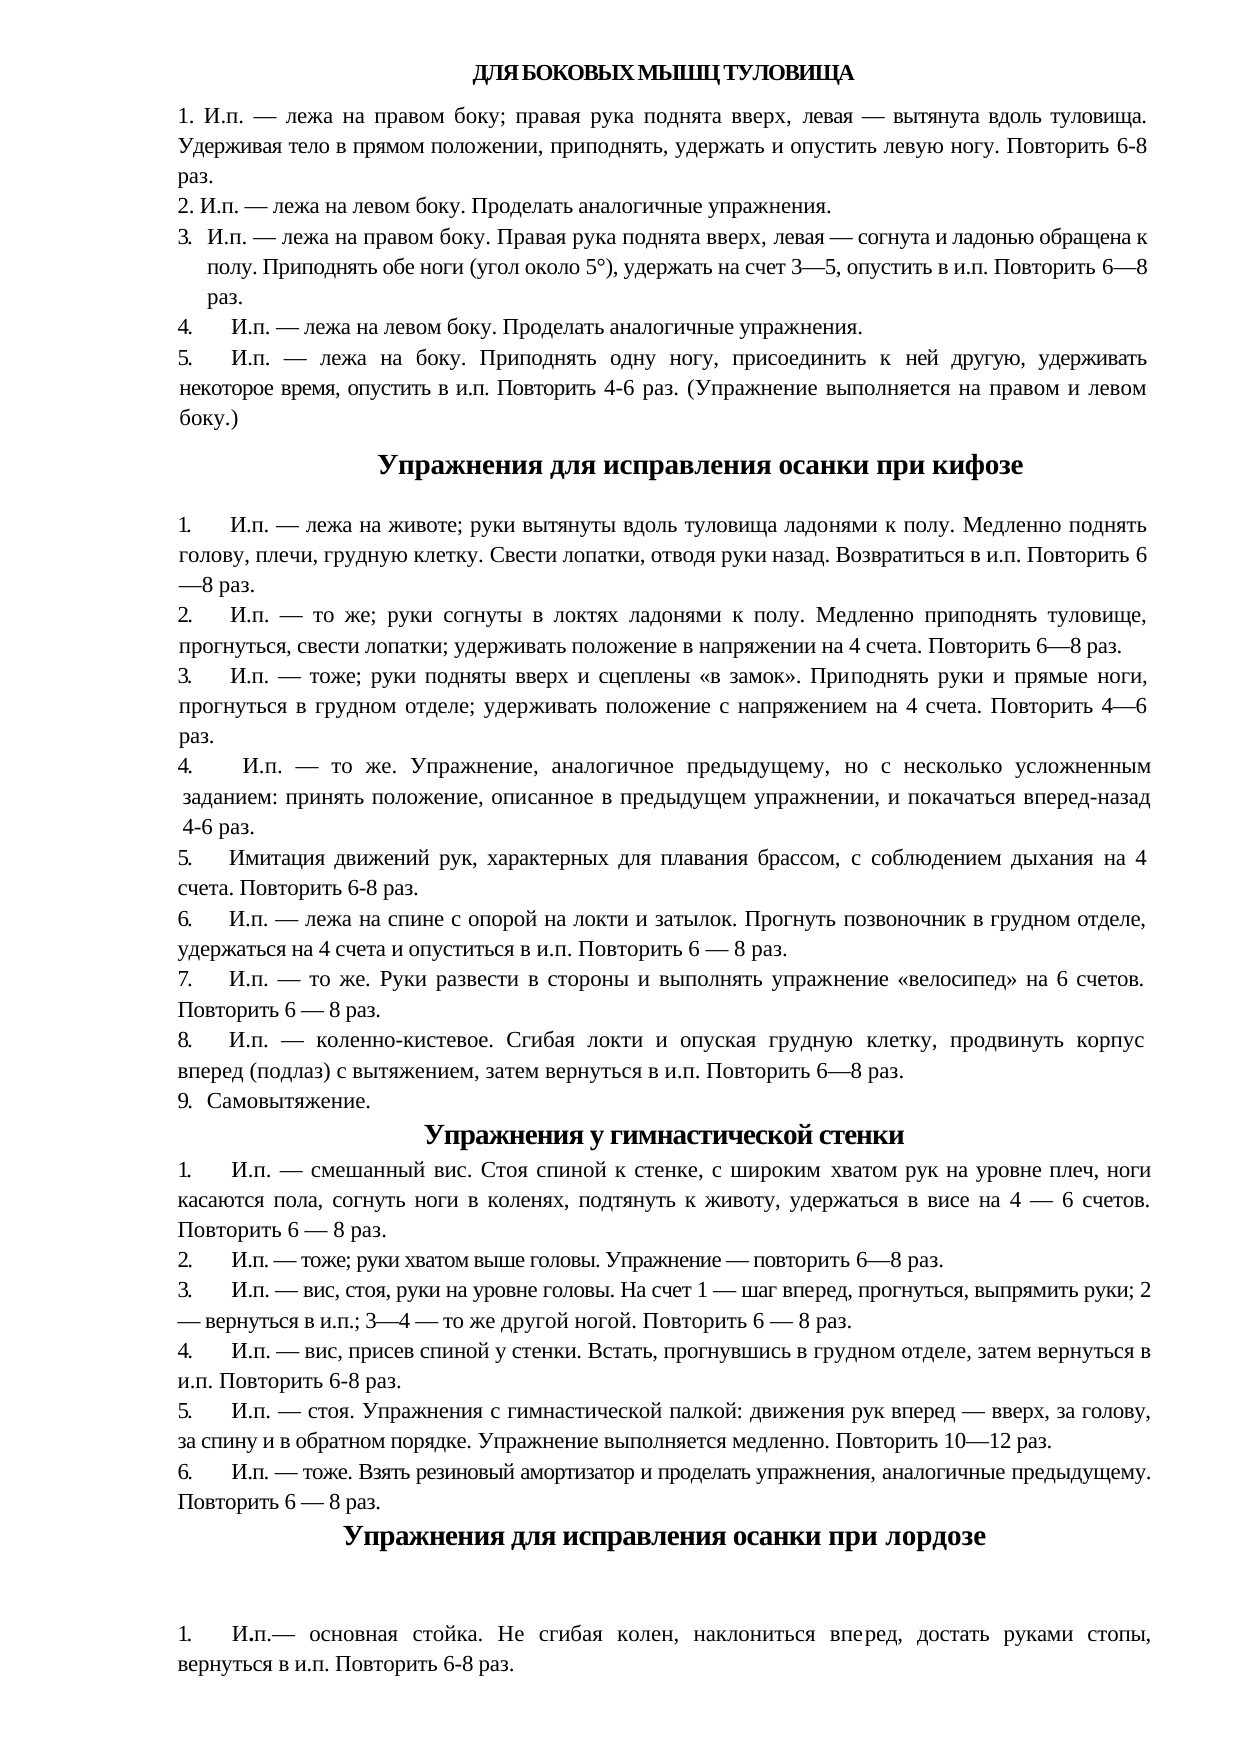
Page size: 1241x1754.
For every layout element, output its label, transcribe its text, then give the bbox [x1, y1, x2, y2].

list Имитация движений рук, характерных для плавания брассом, с соблюдением дыхания на 4 счета. Повторить 6-8 раз. [177, 844, 1147, 900]
list И.п. — лежа на спине с опорой на локти и затылок. Прогнуть позвоночник в грудном отделе, удержаться на 4 счета и опуститься в и.п. Повторить 6 — 8 раз. [177, 904, 1146, 961]
text ДЛЯ БОКОВЫХ МЫШЦ ТУЛОВИЩА [177, 59, 1152, 85]
list И.п. — лежа на животе; руки вытянуты вдоль туловища ладонями к полу. Медленно поднять голову, плечи, грудную клетку. Свести лопатки, отводя руки назад. Возвратиться в и.п. Повторить 6—8 раз. [177, 511, 1147, 598]
list И.п.— основная стойка. Не сгибая колен, наклониться вперед, достать руками стопы, вернуться в и.п. Повторить 6-8 раз. [177, 1620, 1152, 1677]
text Упражнения для исправления осанки при лордозе [177, 1518, 1152, 1552]
list И.п. — вис, присев спиной у стенки. Встать, прогнувшись в грудном отделе, затем вернуться в и.п. Повторить 6-8 раз. [177, 1337, 1152, 1393]
list И.п. — тоже. Взять резиновый амортизатор и проделать упражнения, аналогичные предыдущему. Повторить 6 — 8 раз. [177, 1458, 1152, 1514]
list И.п. — тоже; руки подняты вверх и сцеплены «в замок». Приподнять руки и прямые ноги, прогнуться в грудном отделе; удерживать положение с напряжением на 4 счета. Повторить 4—6 раз. [177, 662, 1148, 749]
text 4. И.п. — то же. Упражнение, аналогичное предыдущему, но с несколько усложненным заданием: принять положение, описанное в предыдущем упражнении, и покачаться вперед-назад 4-6 раз. [177, 752, 1152, 839]
text Упражнения у гимнастической стенки [177, 1117, 1152, 1151]
list Самовытяжение. [177, 1087, 1152, 1113]
text Упражнения для исправления осанки при кифозе [249, 447, 1152, 480]
text 2. И.п. — лежа на левом боку. Проделать аналогичные упражнения. [177, 193, 1147, 219]
text 1. И.п. — лежа на правом боку; правая рука поднята вверх, левая — вытянута вдоль туловища. Удерживая тело в прямом положении, приподнять, удержать и опустить левую ногу. Повторить 6-8 раз. [177, 102, 1147, 189]
list И.п. — лежа на правом боку. Правая рука поднята вверх, левая — согнута и ладонью обращена к полу. Приподнять обе ноги (угол около 5°), удержать на счет 3—5, опустить в и.п. Повторить 6—8 раз. [177, 223, 1148, 309]
list И.п. — то же. Руки развести в стороны и выполнять упражнение «велосипед» на 6 счетов. Повторить 6 — 8 раз. [177, 966, 1144, 1022]
list И.п. — коленно-кистевое. Сгибая локти и опуская грудную клетку, продвинуть корпус вперед (подлаз) с вытяжением, затем вернуться в и.п. Повторить 6—8 раз. [177, 1026, 1144, 1083]
list И.п. — смешанный вис. Стоя спиной к стенке, с широким хватом рук на уровне плеч, ноги касаются пола, согнуть ноги в коленях, подтянуть к животу, удержаться в висе на 4 — 6 счетов. Повторить 6 — 8 раз. [177, 1156, 1152, 1242]
list И.п. — тоже; руки хватом выше головы. Упражнение — повторить 6—8 раз. [177, 1246, 1152, 1273]
list И.п. — то же; руки согнуты в локтях ладонями к полу. Медленно приподнять туловище, прогнуться, свести лопатки; удерживать положение в напряжении на 4 счета. Повторить 6—8 раз. [177, 601, 1148, 658]
list И.п. — лежа на левом боку. Проделать аналогичные упражнения. [177, 313, 1147, 340]
list И.п. — вис, стоя, руки на уровне головы. На счет 1 — шаг вперед, прогнуться, выпрямить руки; 2 — вернуться в и.п.; 3—4 — то же другой ногой. Повторить 6 — 8 раз. [177, 1276, 1152, 1333]
list И.п. — стоя. Упражнения с гимнастической палкой: движения рук вперед — вверх, за голову, за спину и в обратном порядке. Упражнение выполняется медленно. Повторить 10—12 раз. [177, 1397, 1152, 1454]
list И.п. — лежа на боку. Приподнять одну ногу, присоединить к ней другую, удерживать некоторое время, опустить в и.п. Повторить 4-6 раз. (Упражнение выполняется на правом и левом боку.) [177, 344, 1147, 430]
